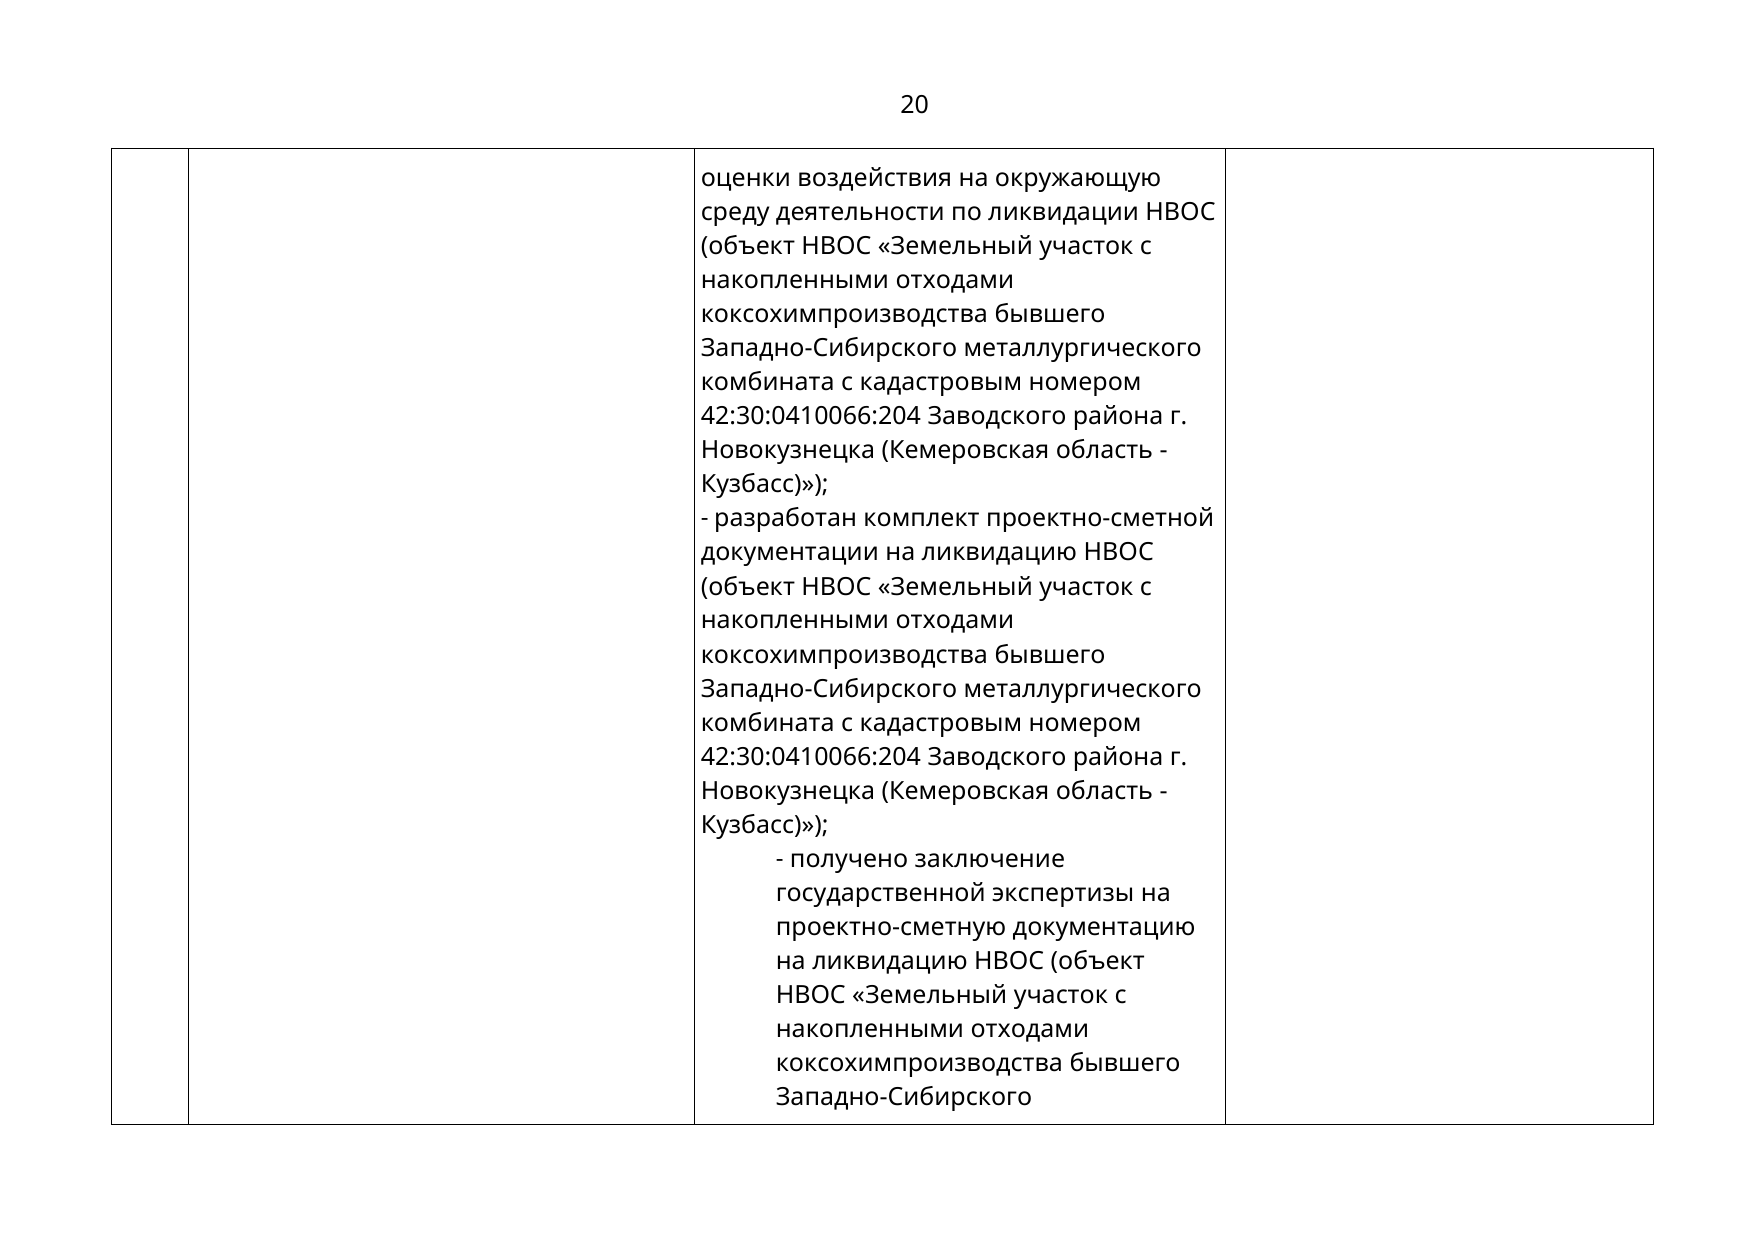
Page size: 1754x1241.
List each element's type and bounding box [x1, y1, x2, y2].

table_cell [695, 149, 1225, 1124]
table_cell [1226, 149, 1653, 1124]
table_cell [112, 149, 188, 1124]
table_cell [189, 149, 694, 1124]
